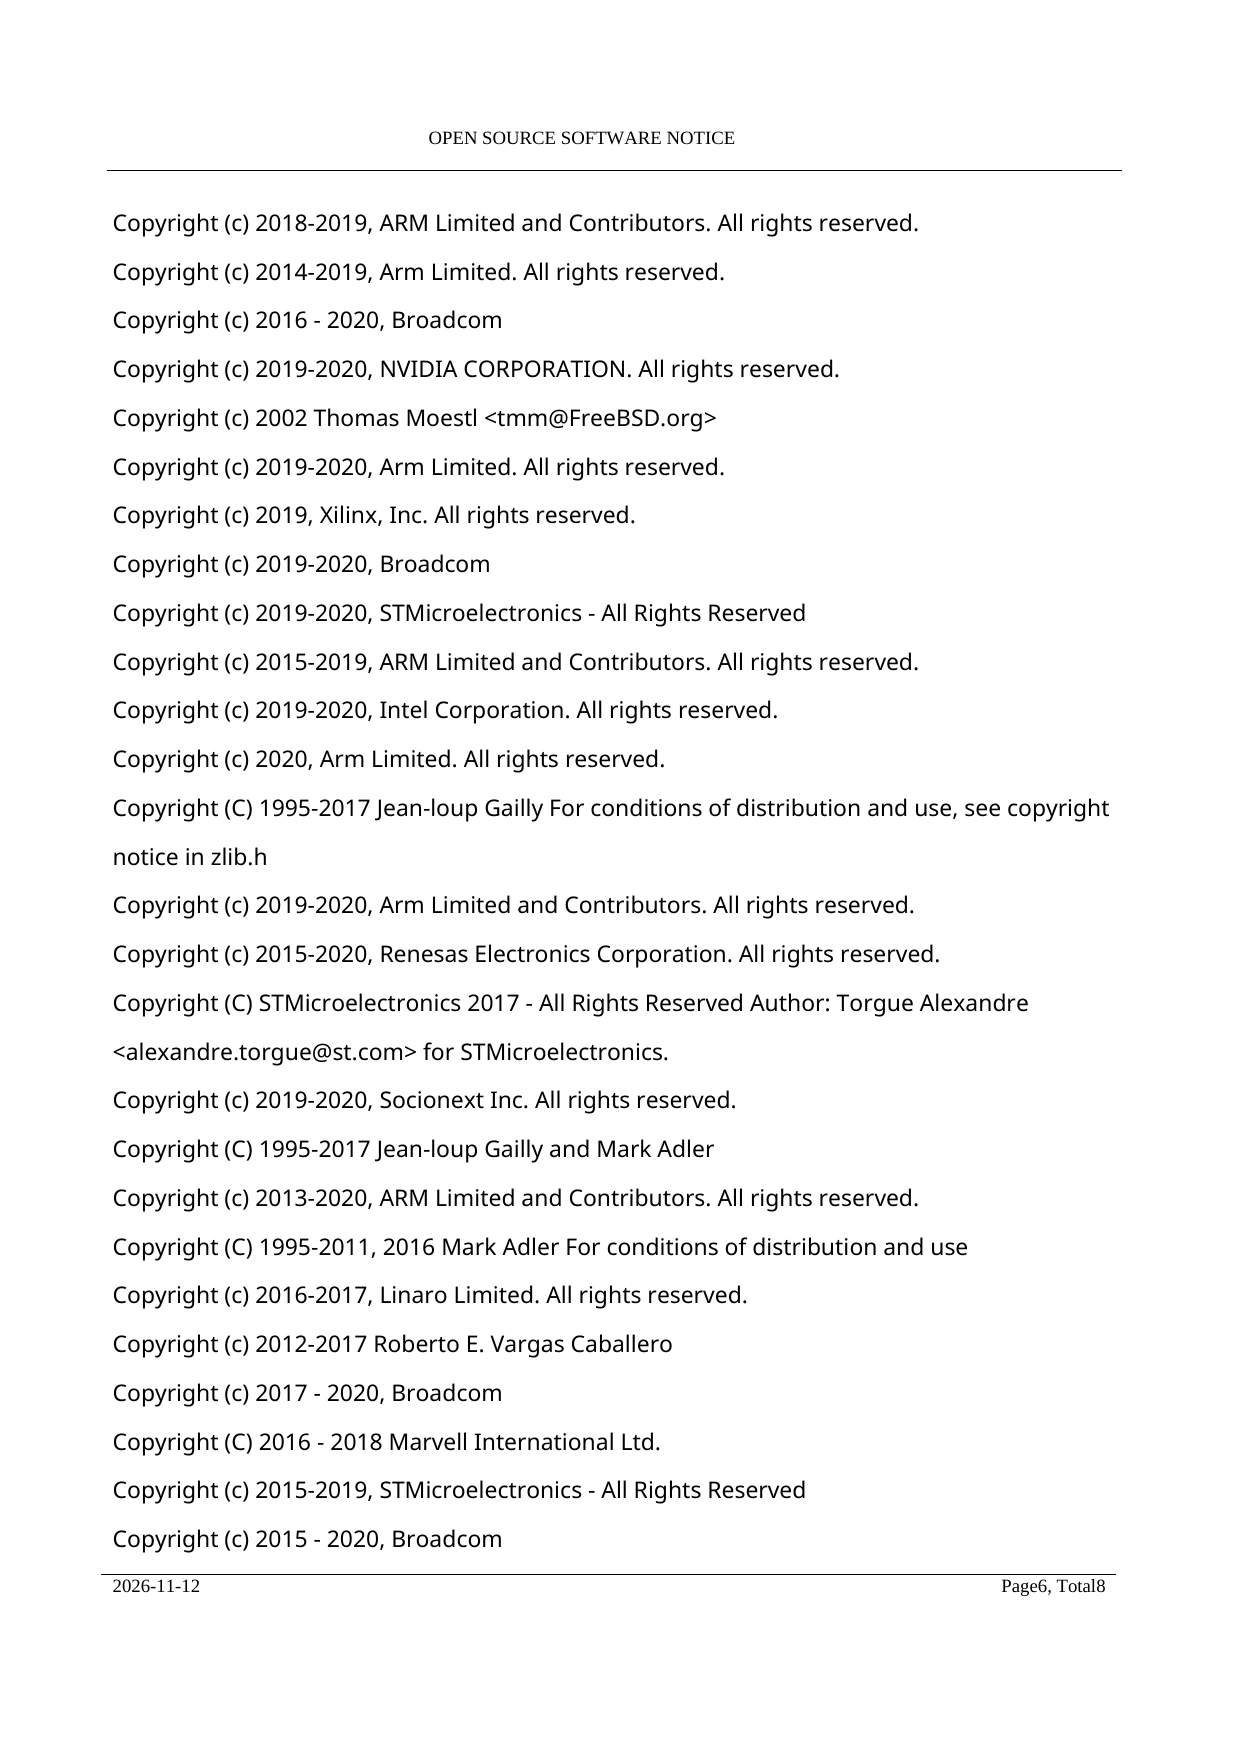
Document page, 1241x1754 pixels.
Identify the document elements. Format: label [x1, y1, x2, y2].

text [112, 206, 1128, 1555]
